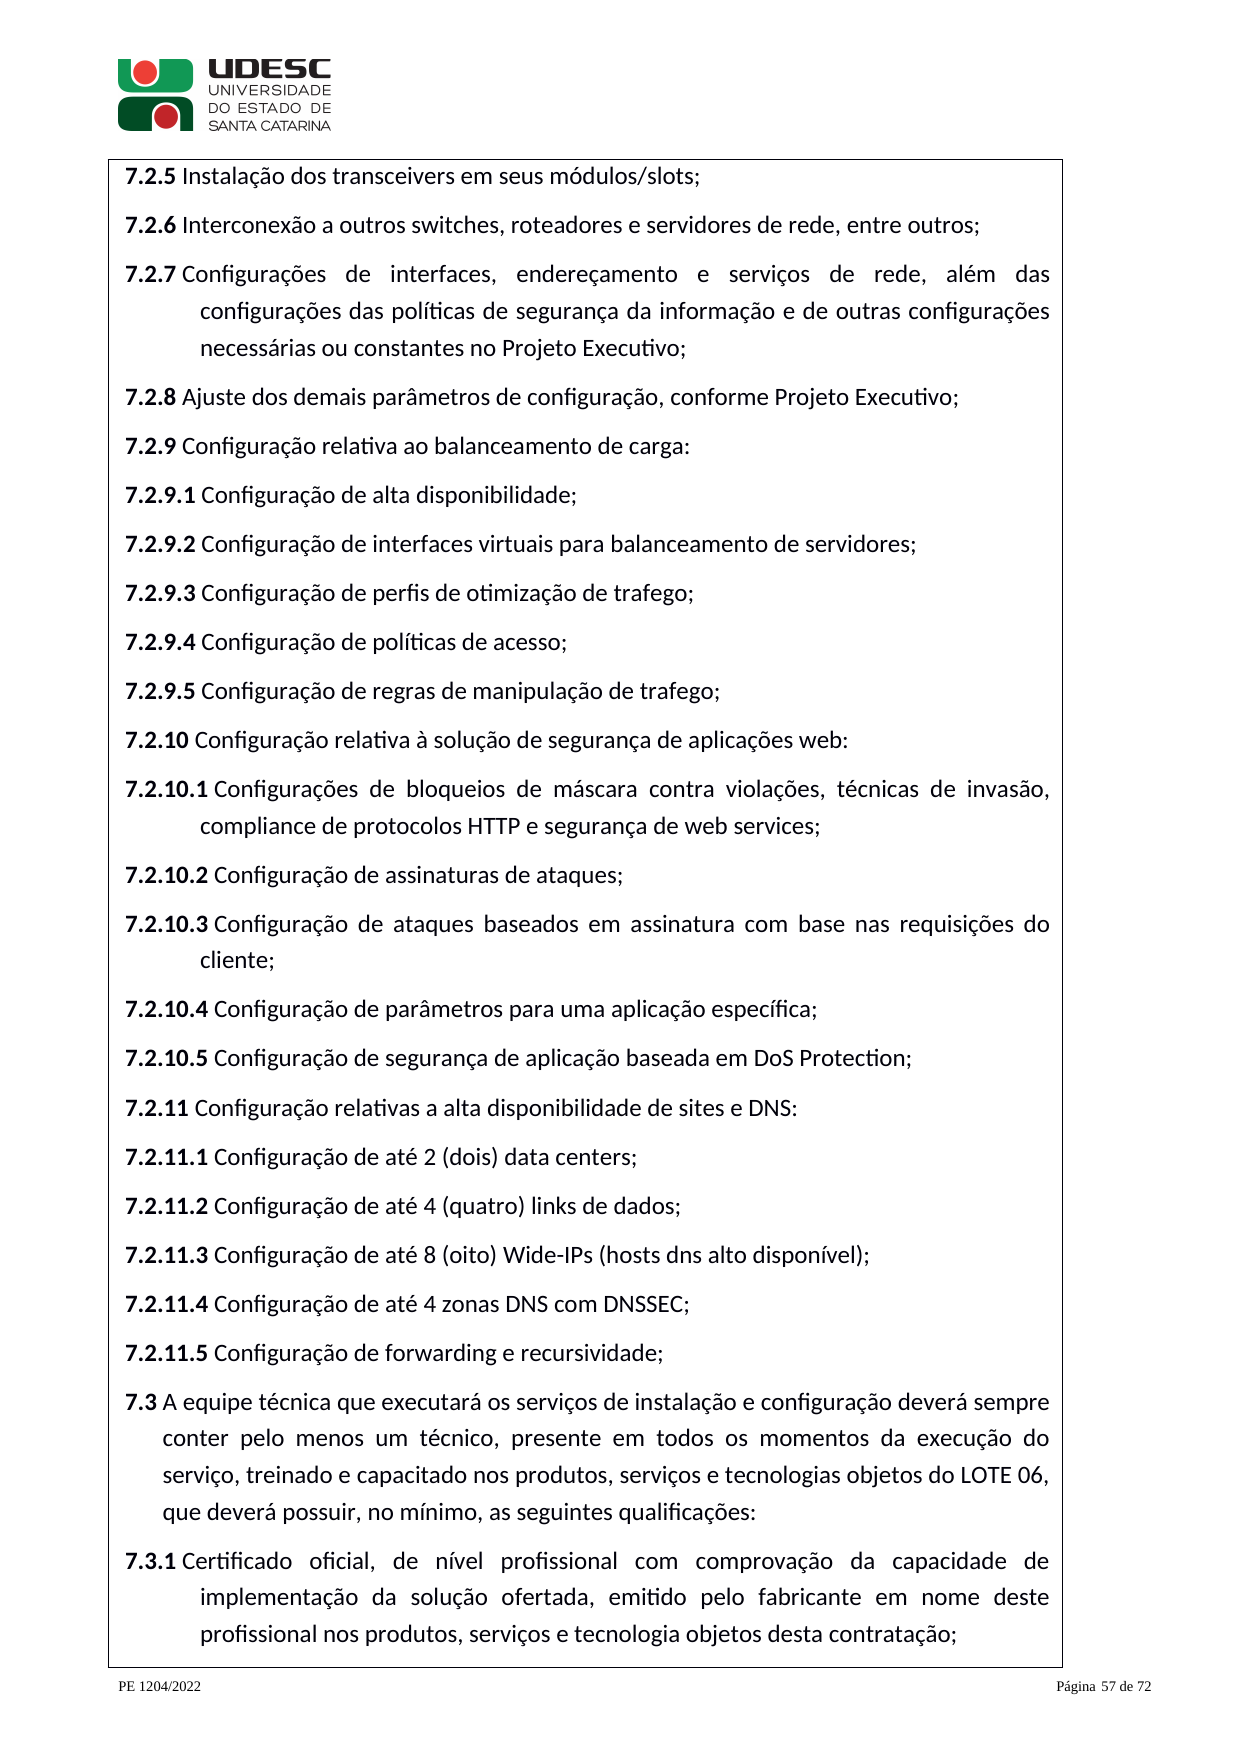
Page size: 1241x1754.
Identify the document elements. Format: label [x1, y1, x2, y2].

table_header [109, 160, 1062, 1667]
picture [118, 59, 331, 131]
